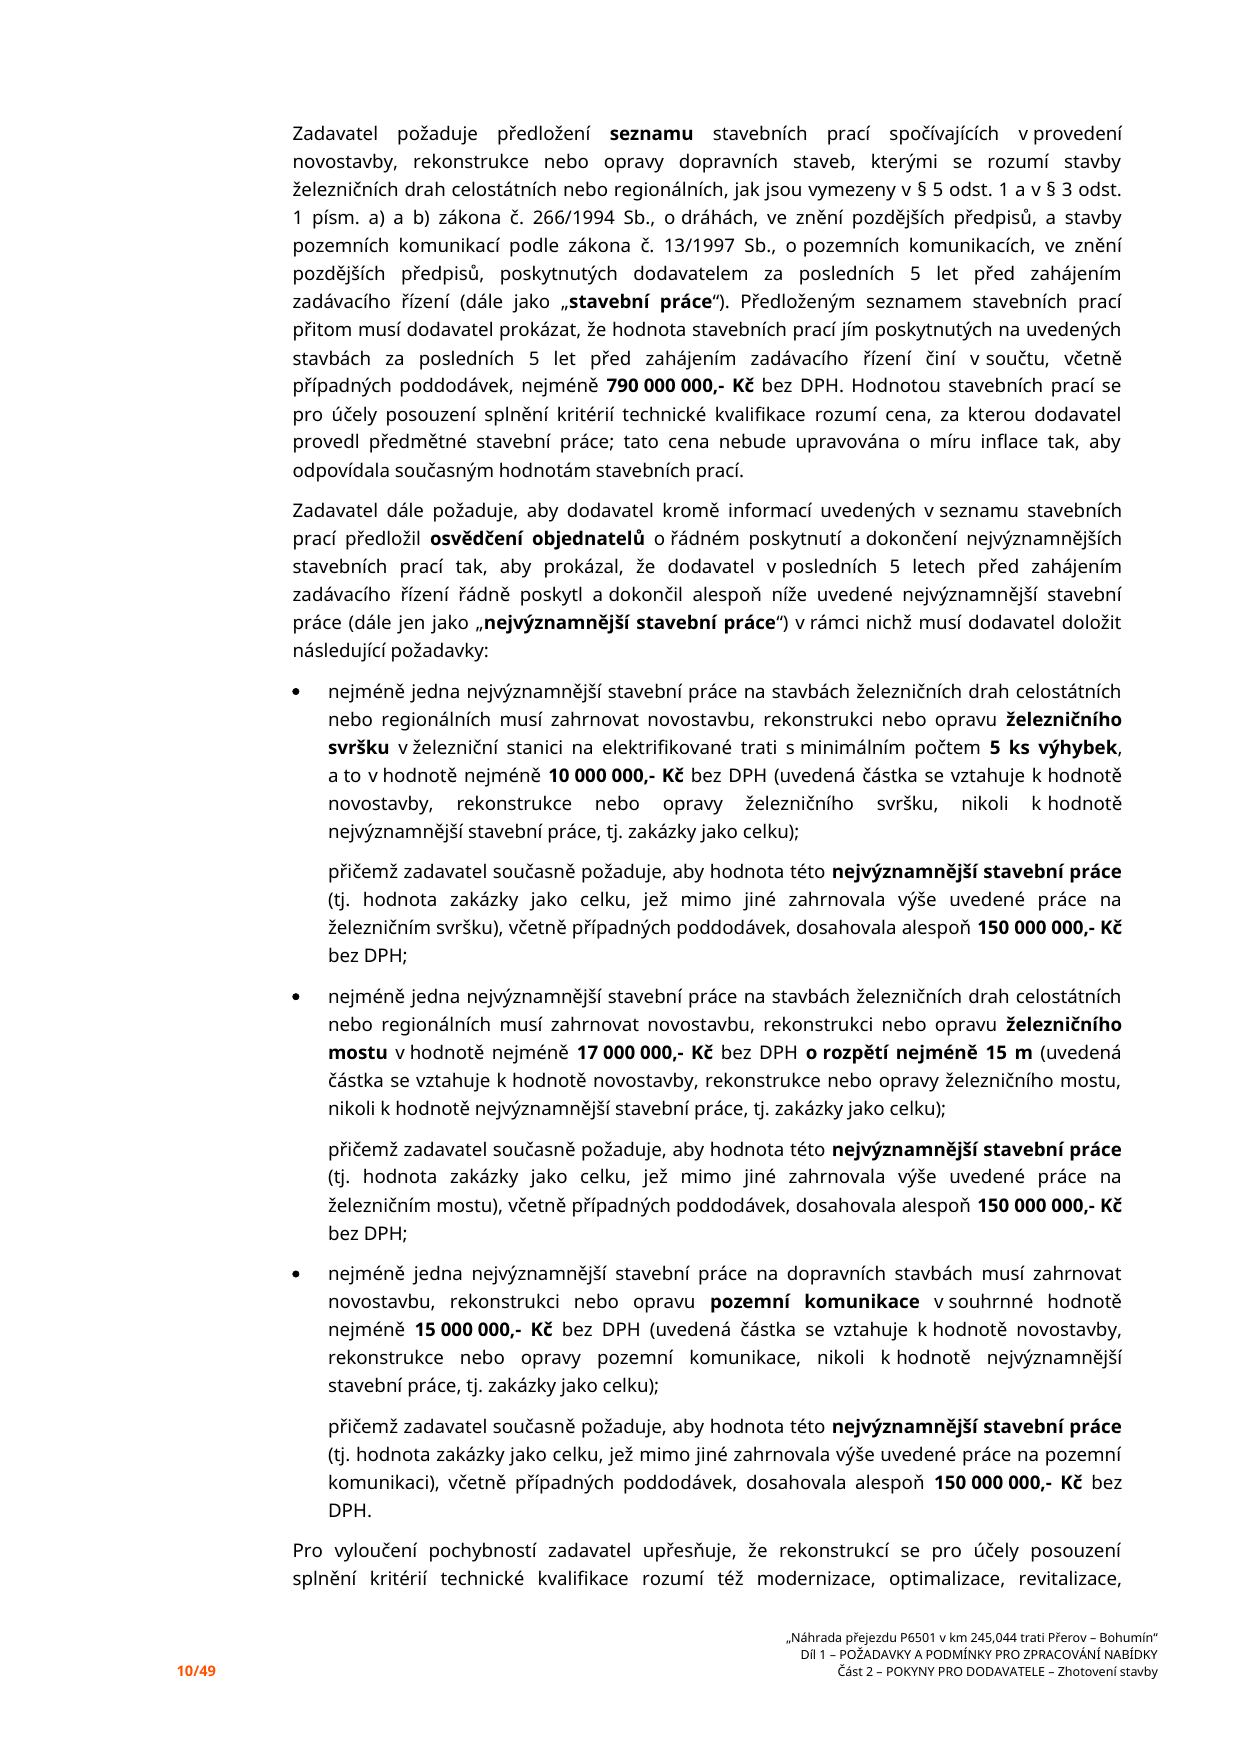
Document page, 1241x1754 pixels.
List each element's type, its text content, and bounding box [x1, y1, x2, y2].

text nejméně jedna nejvýznamnější stavební práce na stavbách železničních drah celostátních nebo regionálních musí zahrnovat novostavbu, rekonstrukci nebo opravu železničního mostu v hodnotě nejméně 17 000 000,- Kč bez DPH o rozpětí nejméně 15 m (uvedená částka se vztahuje k hodnotě novostavby, rekonstrukce nebo opravy železničního mostu, nikoli k hodnotě nejvýznamnější stavební práce, tj. zakázky jako celku); [292, 983, 1122, 1121]
list přičemž zadavatel současně požaduje, aby hodnota této nejvýznamnější stavební práce (tj. hodnota zakázky jako celku, jež mimo jiné zahrnovala výše uvedené práce na pozemní komunikaci), včetně případných poddodávek, dosahovala alespoň 150 000 000,- Kč bez DPH. [328, 1413, 1122, 1523]
text Zadavatel požaduje předložení seznamu stavebních prací spočívajících v provedení novostavby, rekonstrukce nebo opravy dopravních staveb, kterými se rozumí stavby železničních drah celostátních nebo regionálních, jak jsou vymezeny v § 5 odst. 1 a v § 3 odst. 1 písm. a) a b) zákona č. 266/1994 Sb., o dráhách, ve znění pozdějších předpisů, a stavby pozemních komunikací podle zákona č. 13/1997 Sb., o pozemních komunikacích, ve znění pozdějších předpisů, poskytnutých dodavatelem za posledních 5 let před zahájením zadávacího řízení (dále jako „stavební práce“). Předloženým seznamem stavebních prací přitom musí dodavatel prokázat, že hodnota stavebních prací jím poskytnutých na uvedených stavbách za posledních 5 let před zahájením zadávacího řízení činí v součtu, včetně případných poddodávek, nejméně 790 000 000,- Kč bez DPH. Hodnotou stavebních prací se pro účely posouzení splnění kritérií technické kvalifikace rozumí cena, za kterou dodavatel provedl předmětné stavební práce; tato cena nebude upravována o míru inflace tak, aby odpovídala současným hodnotám stavebních prací. [292, 121, 1122, 482]
text Zadavatel dále požaduje, aby dodavatel kromě informací uvedených v seznamu stavebních prací předložil osvědčení objednatelů o řádném poskytnutí a dokončení nejvýznamnějších stavebních prací tak, aby prokázal, že dodavatel v posledních 5 letech před zahájením zadávacího řízení řádně poskytl a dokončil alespoň níže uvedené nejvýznamnější stavební práce (dále jen jako „nejvýznamnější stavební práce“) v rámci nichž musí dodavatel doložit následující požadavky: [292, 497, 1122, 663]
text nejméně jedna nejvýznamnější stavební práce na stavbách železničních drah celostátních nebo regionálních musí zahrnovat novostavbu, rekonstrukci nebo opravu železničního svršku v železniční stanici na elektrifikované trati s minimálním počtem 5 ks výhybek, a to v hodnotě nejméně 10 000 000,- Kč bez DPH (uvedená částka se vztahuje k hodnotě novostavby, rekonstrukce nebo opravy železničního svršku, nikoli k hodnotě nejvýznamnější stavební práce, tj. zakázky jako celku); [292, 678, 1122, 844]
text nejméně jedna nejvýznamnější stavební práce na dopravních stavbách musí zahrnovat novostavbu, rekonstrukci nebo opravu pozemní komunikace v souhrnné hodnotě nejméně 15 000 000,- Kč bez DPH (uvedená částka se vztahuje k hodnotě novostavby, rekonstrukce nebo opravy pozemní komunikace, nikoli k hodnotě nejvýznamnější stavební práce, tj. zakázky jako celku); [292, 1260, 1122, 1398]
list přičemž zadavatel současně požaduje, aby hodnota této nejvýznamnější stavební práce (tj. hodnota zakázky jako celku, jež mimo jiné zahrnovala výše uvedené práce na železničním svršku), včetně případných poddodávek, dosahovala alespoň 150 000 000,- Kč bez DPH; [328, 859, 1122, 968]
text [292, 1538, 1122, 1591]
list přičemž zadavatel současně požaduje, aby hodnota této nejvýznamnější stavební práce (tj. hodnota zakázky jako celku, jež mimo jiné zahrnovala výše uvedené práce na železničním mostu), včetně případných poddodávek, dosahovala alespoň 150 000 000,- Kč bez DPH; [328, 1136, 1122, 1245]
